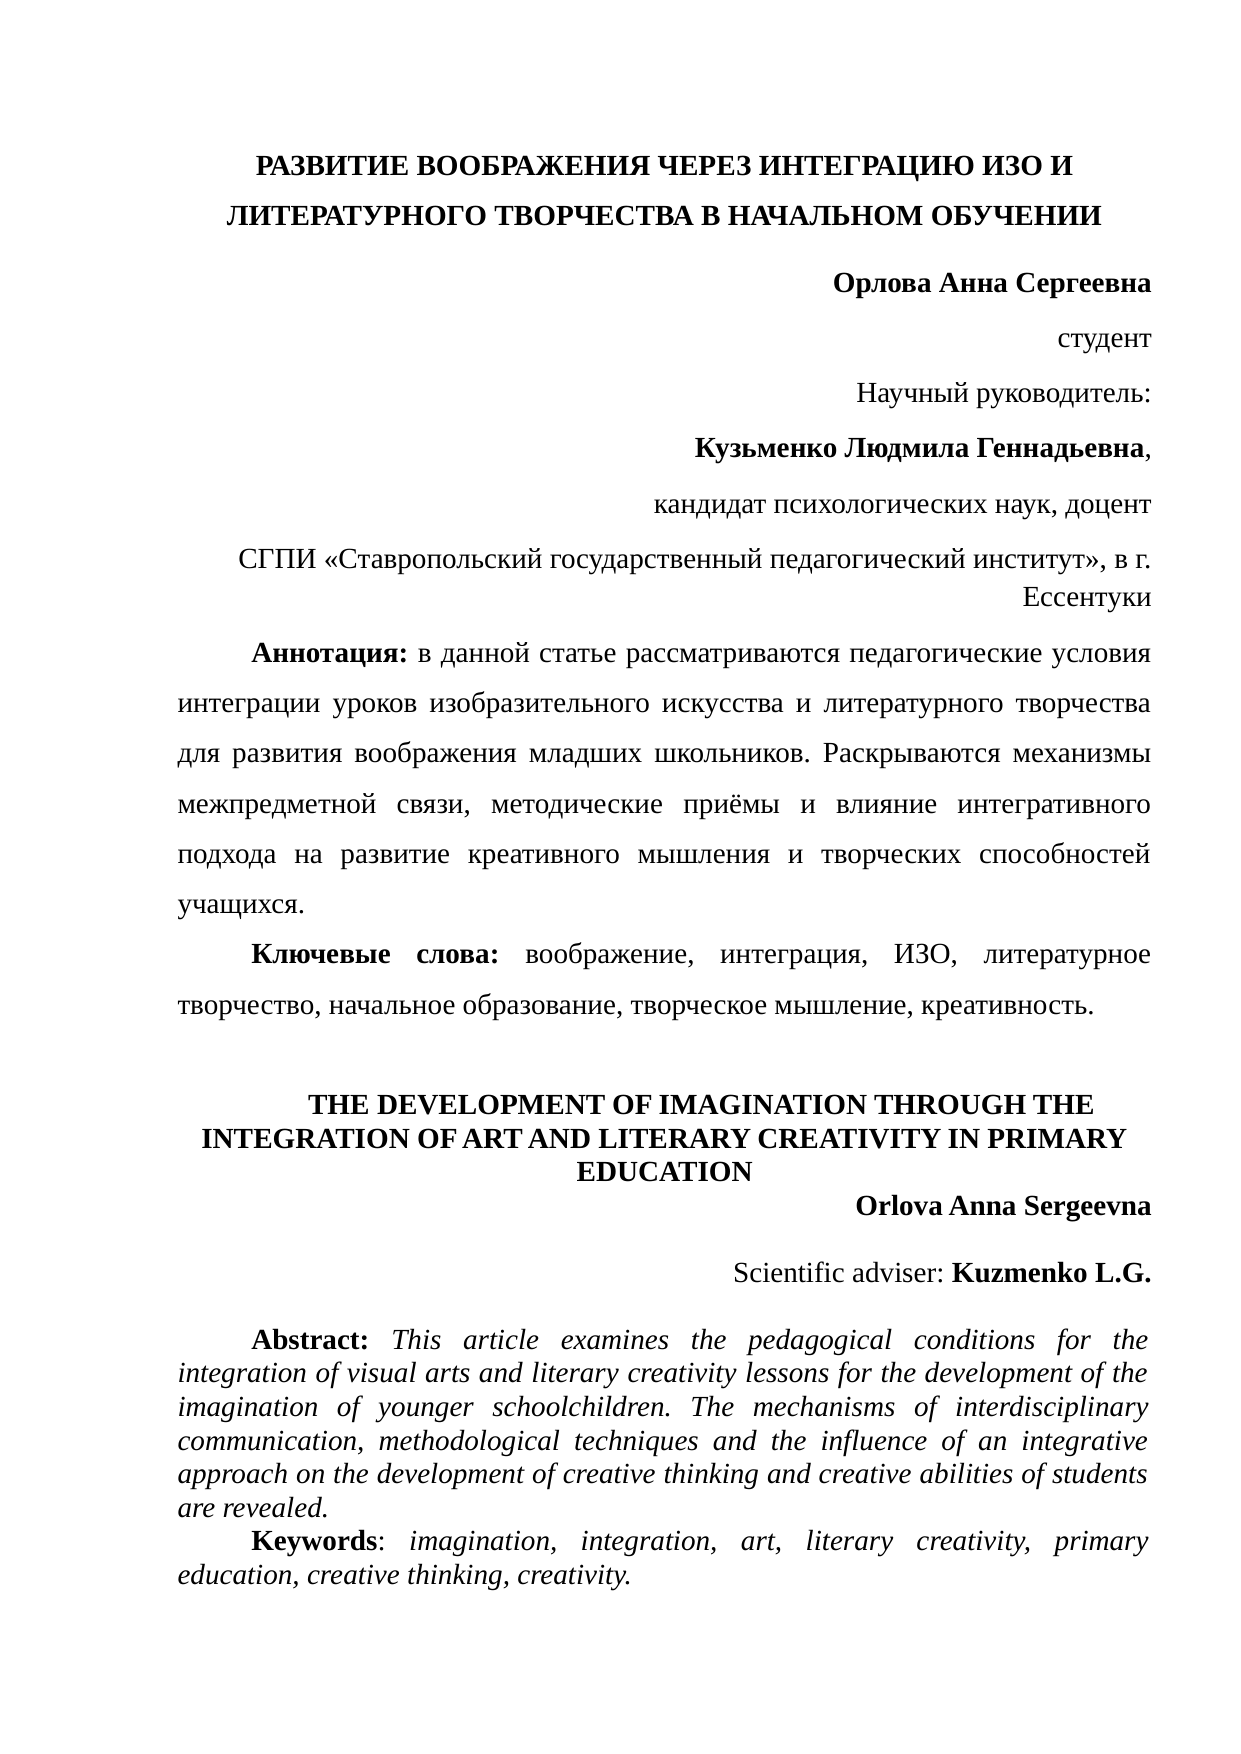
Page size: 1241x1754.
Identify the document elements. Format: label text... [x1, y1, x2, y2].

text Аннотация: в данной статье рассматриваются педагогические условия интеграции уроков изобразительного искусства и литературного творчества для развития воображения младших школьников. Раскрываются механизмы межпредметной связи, методические приёмы и влияние интегративного подхода на развитие креативного мышления и творческих способностей учащихся. [177, 635, 1152, 920]
text Научный руководитель: [177, 375, 1152, 409]
text Scientific adviser: Kuzmenko L.G. [177, 1255, 1152, 1289]
text Орлова Анна Сергеевна [177, 265, 1152, 298]
text СГПИ «Ставропольский государственный педагогический институт», в г. Ессентуки [177, 541, 1152, 613]
text кандидат психологических наук, доцент [177, 486, 1152, 519]
text Orlova Anna Sergeevna [177, 1188, 1152, 1222]
text Кузьменко Людмила Геннадьевна, [177, 431, 1152, 464]
text Ключевые слова: воображение, интеграция, ИЗО, литературное творчество, начальное образование, творческое мышление, креативность. [177, 937, 1152, 1021]
text Keywords: imagination, integration, art, literary creativity, primary education, creative thinking, creativity. [177, 1523, 1152, 1590]
text РАЗВИТИЕ ВООБРАЖЕНИЯ ЧЕРЕЗ ИНТЕГРАЦИЮ ИЗО И ЛИТЕРАТУРНОГО ТВОРЧЕСТВА В НАЧАЛЬНОМ ОБУЧЕНИИ [177, 148, 1152, 232]
text THE DEVELOPMENT OF IMAGINATION THROUGH THE INTEGRATION OF ART AND LITERARY CREATIVITY IN PRIMARY EDUCATION [177, 1087, 1152, 1188]
text студент [177, 320, 1152, 354]
text Abstract: This article examines the pedagogical conditions for the integration of visual arts and literary creativity lessons for the development of the imagination of younger schoolchildren. The mechanisms of interdisciplinary communication, methodological techniques and the influence of an integrative approach on the development of creative thinking and creative abilities of students are revealed. [177, 1322, 1152, 1523]
